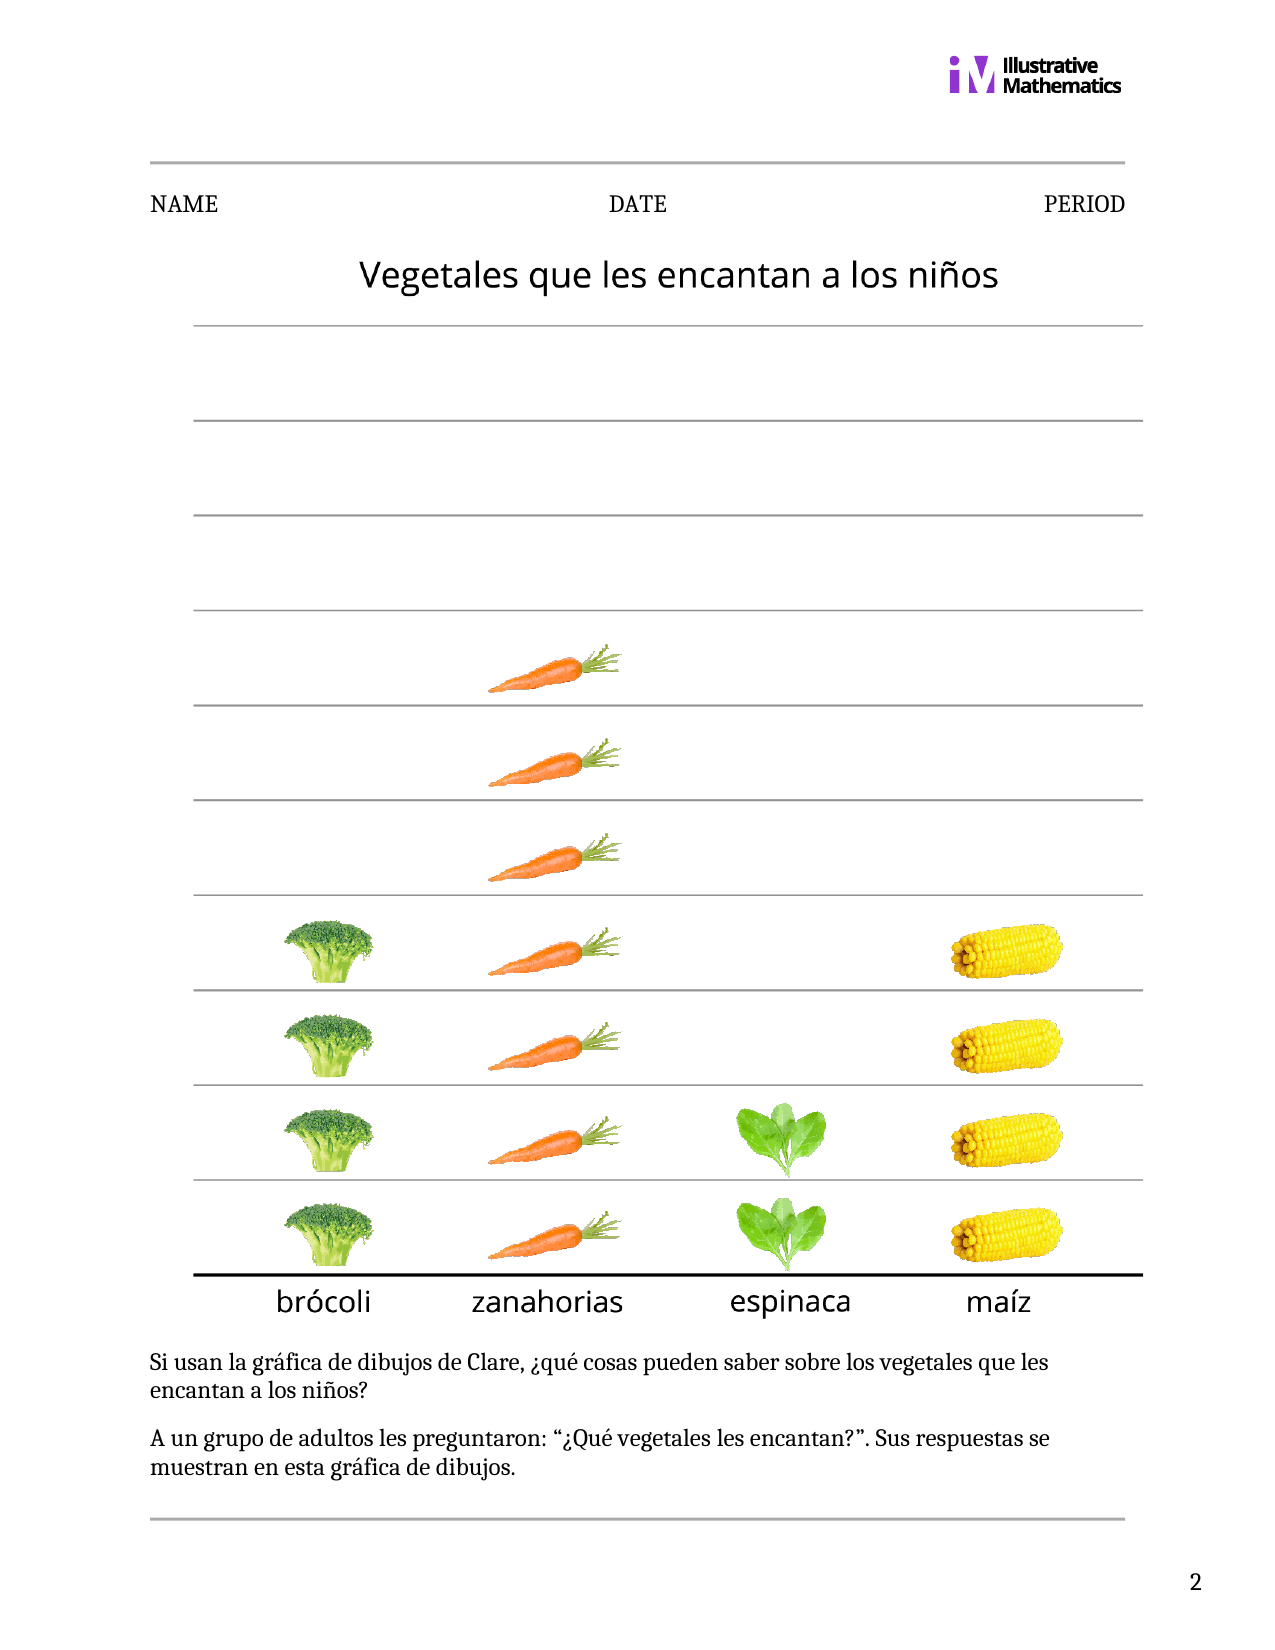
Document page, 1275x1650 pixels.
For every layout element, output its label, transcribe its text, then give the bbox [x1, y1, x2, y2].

text A un grupo de adultos les preguntaron: “¿Qué vegetales les encantan?”. Sus respuestas se muestran en esta gráfica de dibujos. [150, 1424, 1125, 1481]
picture [949, 55, 1121, 93]
text Si usan la gráfica de dibujos de Clare, ¿qué cosas pueden saber sobre los vegetales que les encantan a los niños? [150, 1348, 1125, 1405]
picture [168, 247, 1144, 1329]
